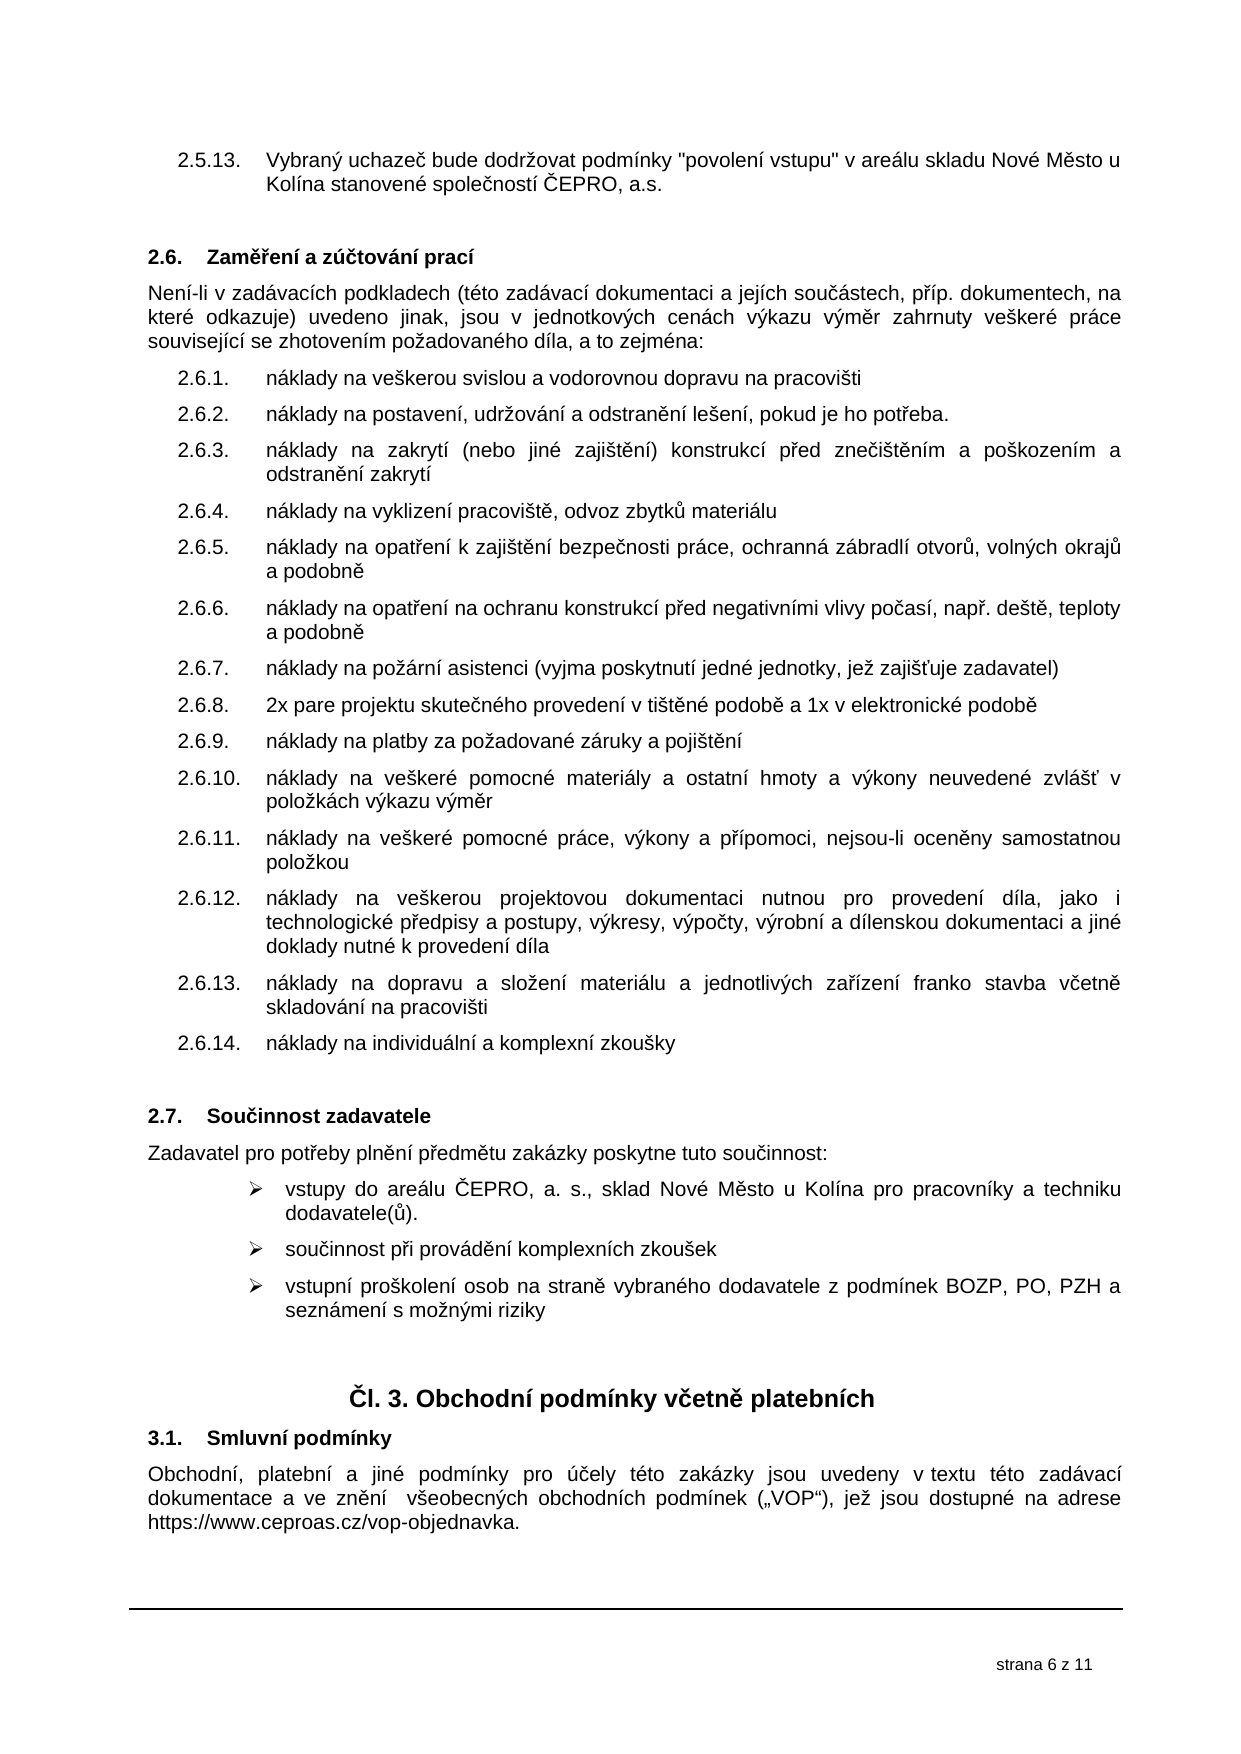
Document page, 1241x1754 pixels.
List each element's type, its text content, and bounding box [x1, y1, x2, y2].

text náklady na individuální a komplexní zkoušky [177, 1031, 1122, 1055]
list vstupy do areálu ČEPRO, a. s., sklad Nové Město u Kolína pro pracovníky a techniku dodavatele(ů). [248, 1177, 1122, 1225]
text náklady na veškeré pomocné materiály a ostatní hmoty a výkony neuvedené zvlášť v položkách výkazu výměr [177, 765, 1122, 813]
text Obchodní, platební a jiné podmínky pro účely této zakázky jsou uvedeny v textu této zadávací dokumentace a ve znění všeobecných obchodních podmínek („VOP“), jež jsou dostupné na adrese https://www.ceproas.cz/vop-objednavka. [148, 1462, 1122, 1534]
text Smluvní podmínky [148, 1426, 1122, 1449]
text náklady na platby za požadované záruky a pojištění [177, 729, 1122, 753]
text Součinnost zadavatele [148, 1104, 1122, 1128]
text náklady na veškeré pomocné práce, výkony a přípomoci, nejsou-li oceněny samostatnou položkou [177, 826, 1122, 874]
list součinnost při provádění komplexních zkoušek [248, 1237, 1122, 1261]
text náklady na veškerou svislou a vodorovnou dopravu na pracovišti [177, 365, 1122, 389]
text náklady na vyklizení pracoviště, odvoz zbytků materiálu [177, 499, 1122, 523]
text 2x pare projektu skutečného provedení v tištěné podobě a 1x v elektronické podobě [177, 692, 1122, 716]
text náklady na postavení, udržování a odstranění lešení, pokud je ho potřeba. [177, 402, 1122, 426]
text náklady na požární asistenci (vyjma poskytnutí jedné jednotky, jež zajišťuje zadavatel) [177, 656, 1122, 680]
text náklady na dopravu a složení materiálu a jednotlivých zařízení franko stavba včetně skladování na pracovišti [177, 971, 1122, 1018]
text náklady na opatření na ochranu konstrukcí před negativními vlivy počasí, např. deště, teploty a podobně [177, 596, 1122, 643]
list vstupní proškolení osob na straně vybraného dodavatele z podmínek BOZP, PO, PZH a seznámení s možnými riziky [248, 1274, 1122, 1322]
text náklady na zakrytí (nebo jiné zajištění) konstrukcí před znečištěním a poškozením a odstranění zakrytí [177, 438, 1122, 486]
text Zadavatel pro potřeby plnění předmětu zakázky poskytne tuto součinnost: [148, 1140, 1122, 1164]
text Vybraný uchazeč bude dodržovat podmínky "povolení vstupu" v areálu skladu Nové Město u Kolína stanovené společností ČEPRO, a.s. [177, 148, 1122, 196]
text Není-li v zadávacích podkladech (této zadávací dokumentaci a jejích součástech, příp. dokumentech, na které odkazuje) uvedeno jinak, jsou v jednotkových cenách výkazu výměr zahrnuty veškeré práce související se zhotovením požadovaného díla, a to zejména: [148, 281, 1122, 353]
text Obchodní podmínky včetně platebních [102, 1384, 1122, 1413]
text náklady na opatření k zajištění bezpečnosti práce, ochranná zábradlí otvorů, volných okrajů a podobně [177, 535, 1122, 583]
text Zaměření a zúčtování prací [148, 244, 1122, 268]
text náklady na veškerou projektovou dokumentaci nutnou pro provedení díla, jako i technologické předpisy a postupy, výkresy, výpočty, výrobní a dílenskou dokumentaci a jiné doklady nutné k provedení díla [177, 886, 1122, 958]
